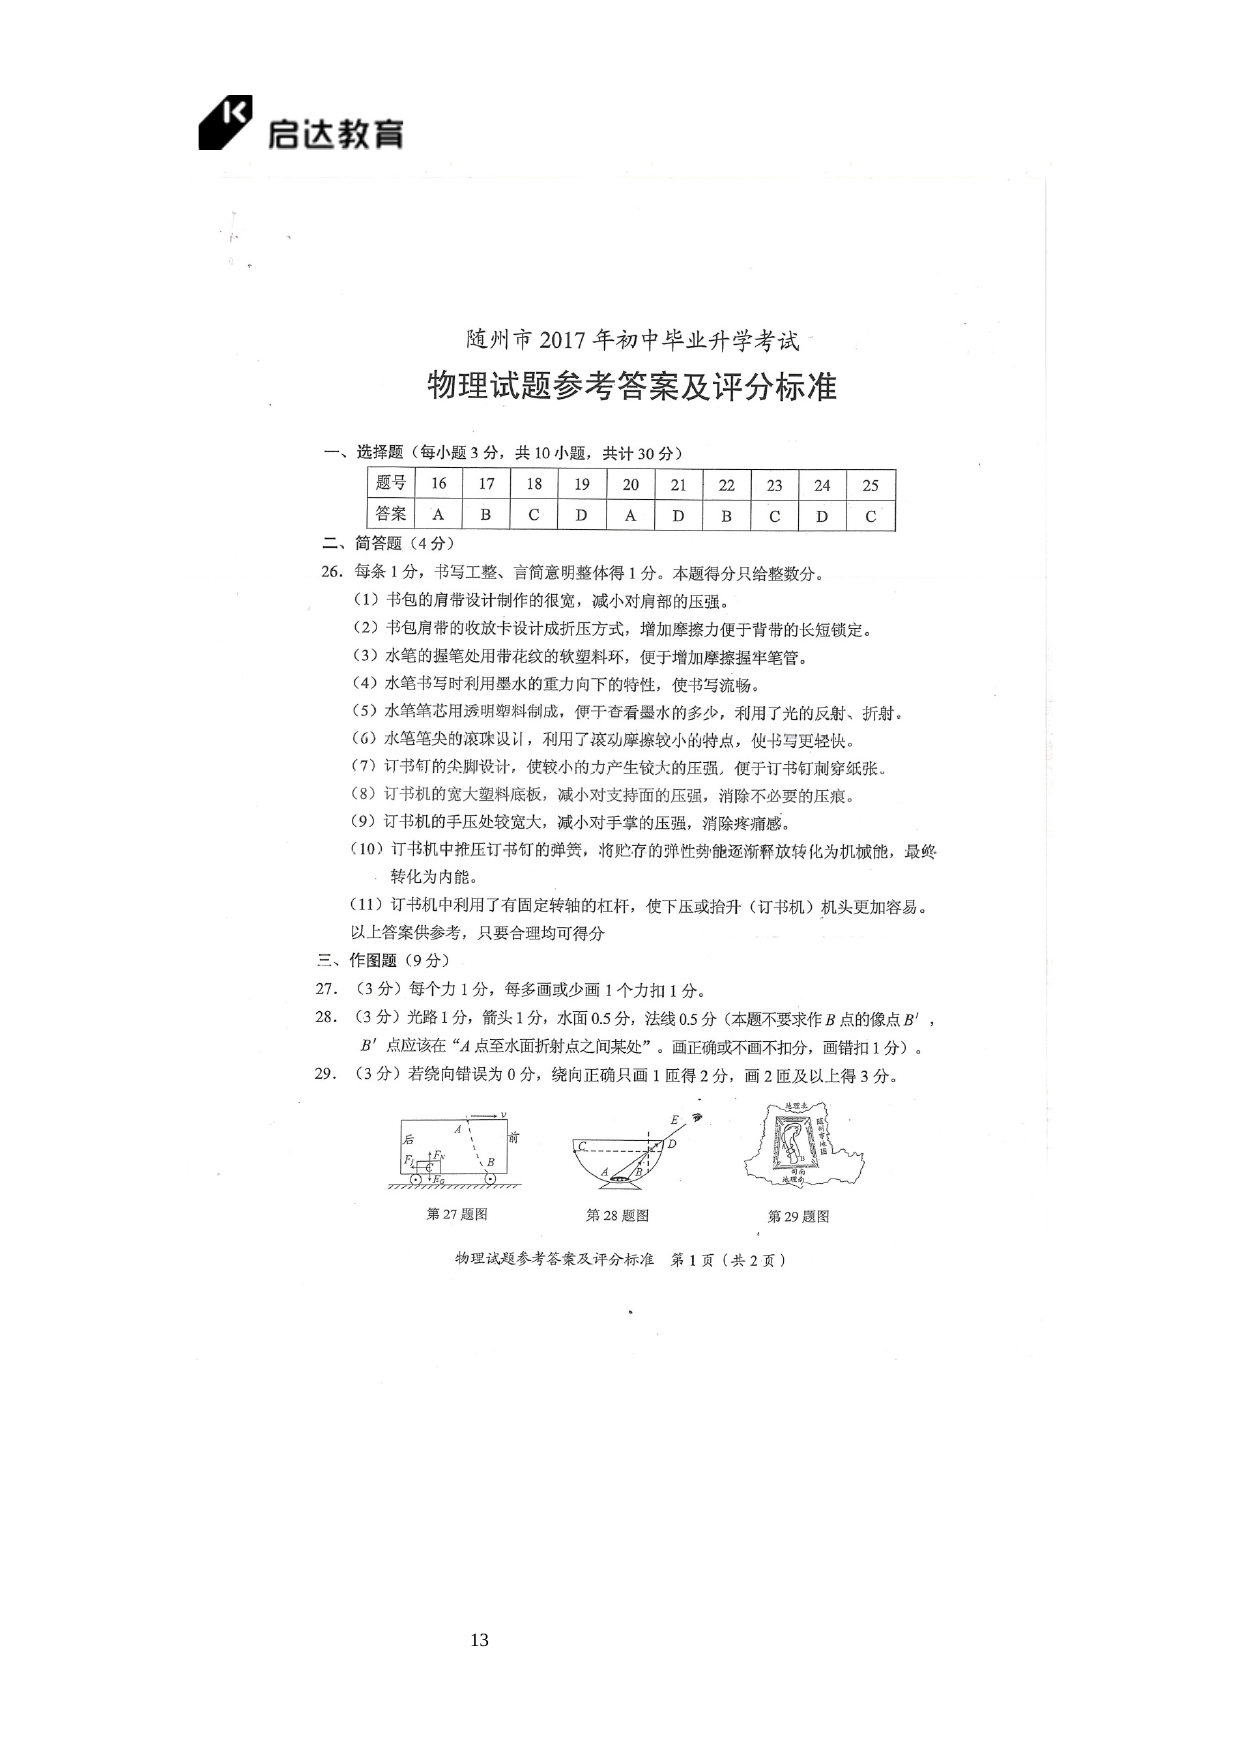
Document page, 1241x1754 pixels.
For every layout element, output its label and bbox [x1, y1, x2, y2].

picture [198, 95, 404, 150]
picture [187, 162, 1053, 1391]
